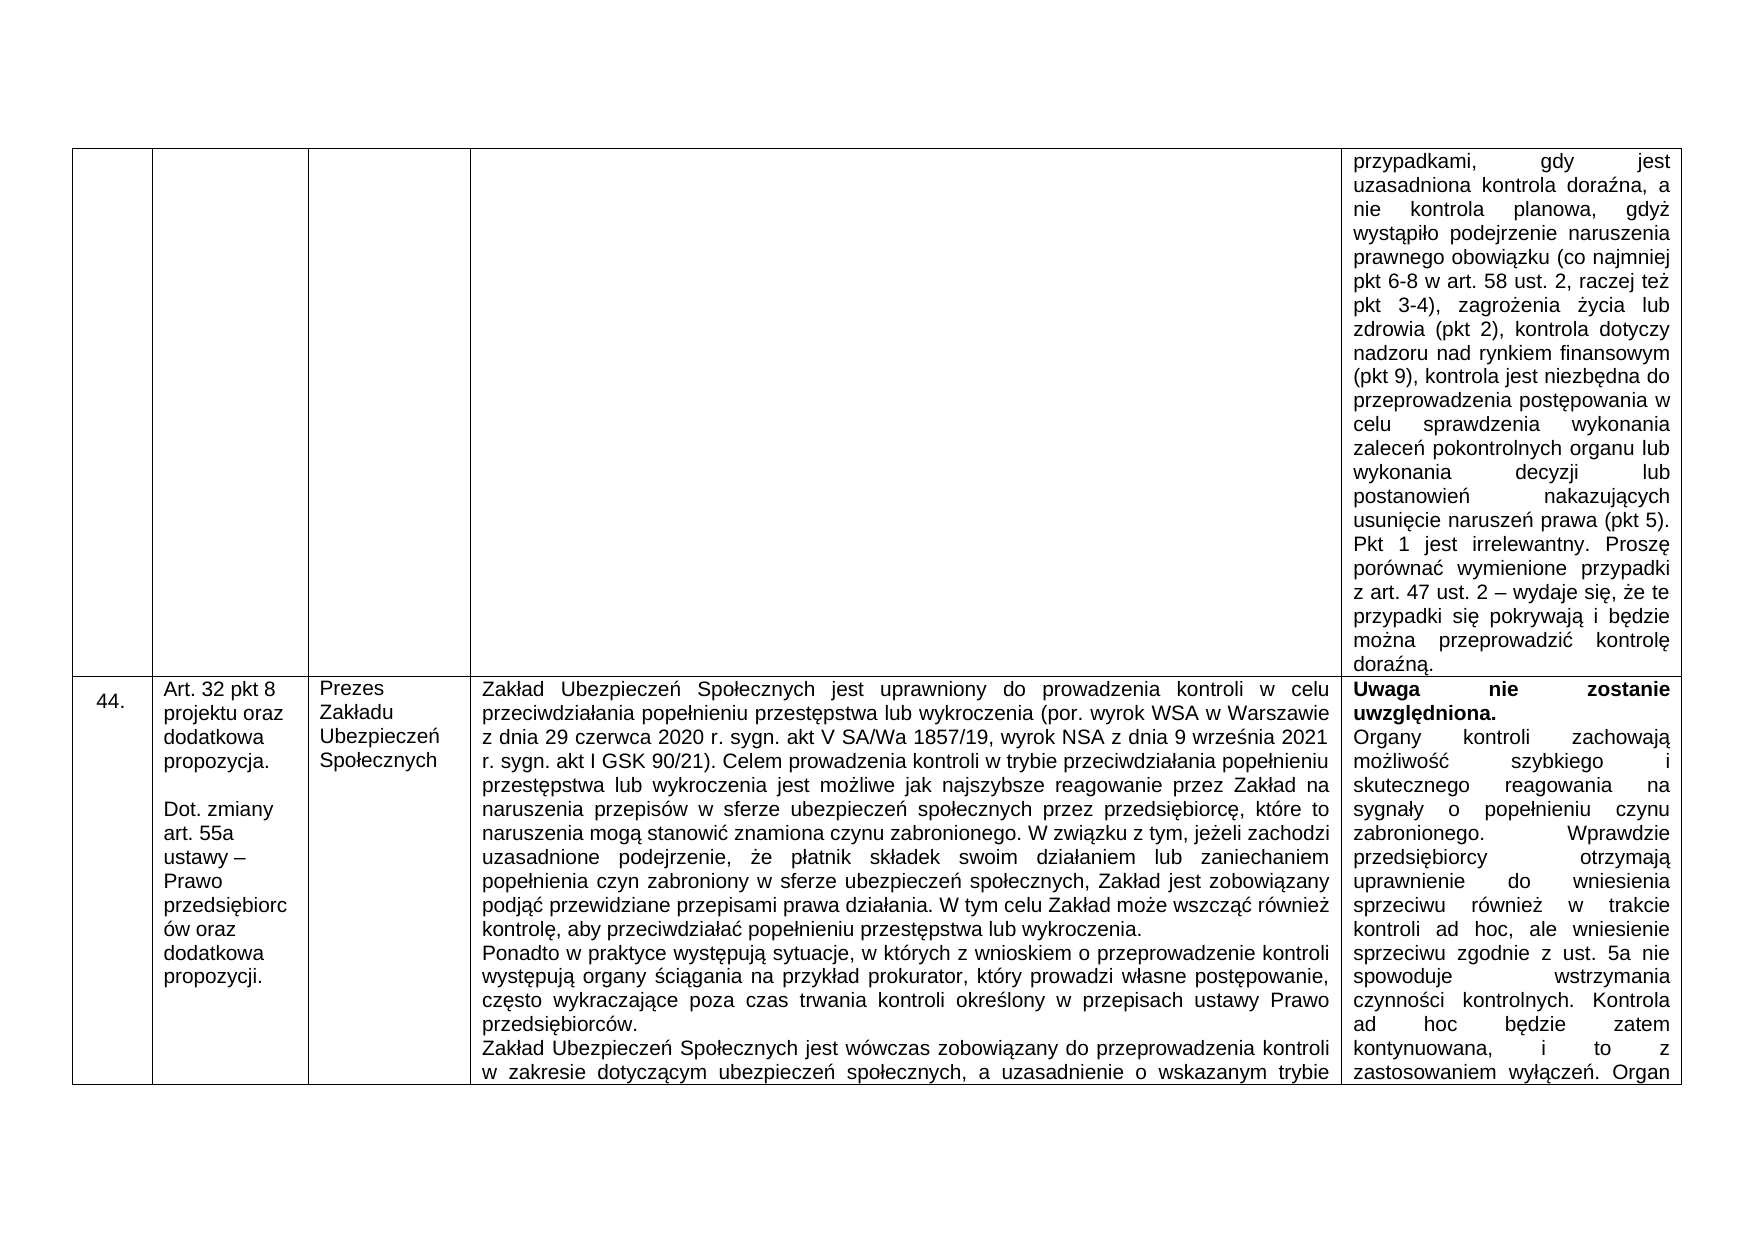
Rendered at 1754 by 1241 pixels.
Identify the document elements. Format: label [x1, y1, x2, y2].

table_cell [153, 149, 308, 676]
table_cell [73, 677, 152, 1084]
table_cell [309, 149, 470, 676]
table_cell [471, 149, 1341, 676]
table_cell [153, 677, 308, 1084]
table_cell [309, 677, 470, 1084]
table_cell [73, 149, 152, 676]
table_cell [1342, 677, 1681, 1084]
table_cell [1342, 149, 1681, 676]
table_cell [471, 677, 1341, 1084]
